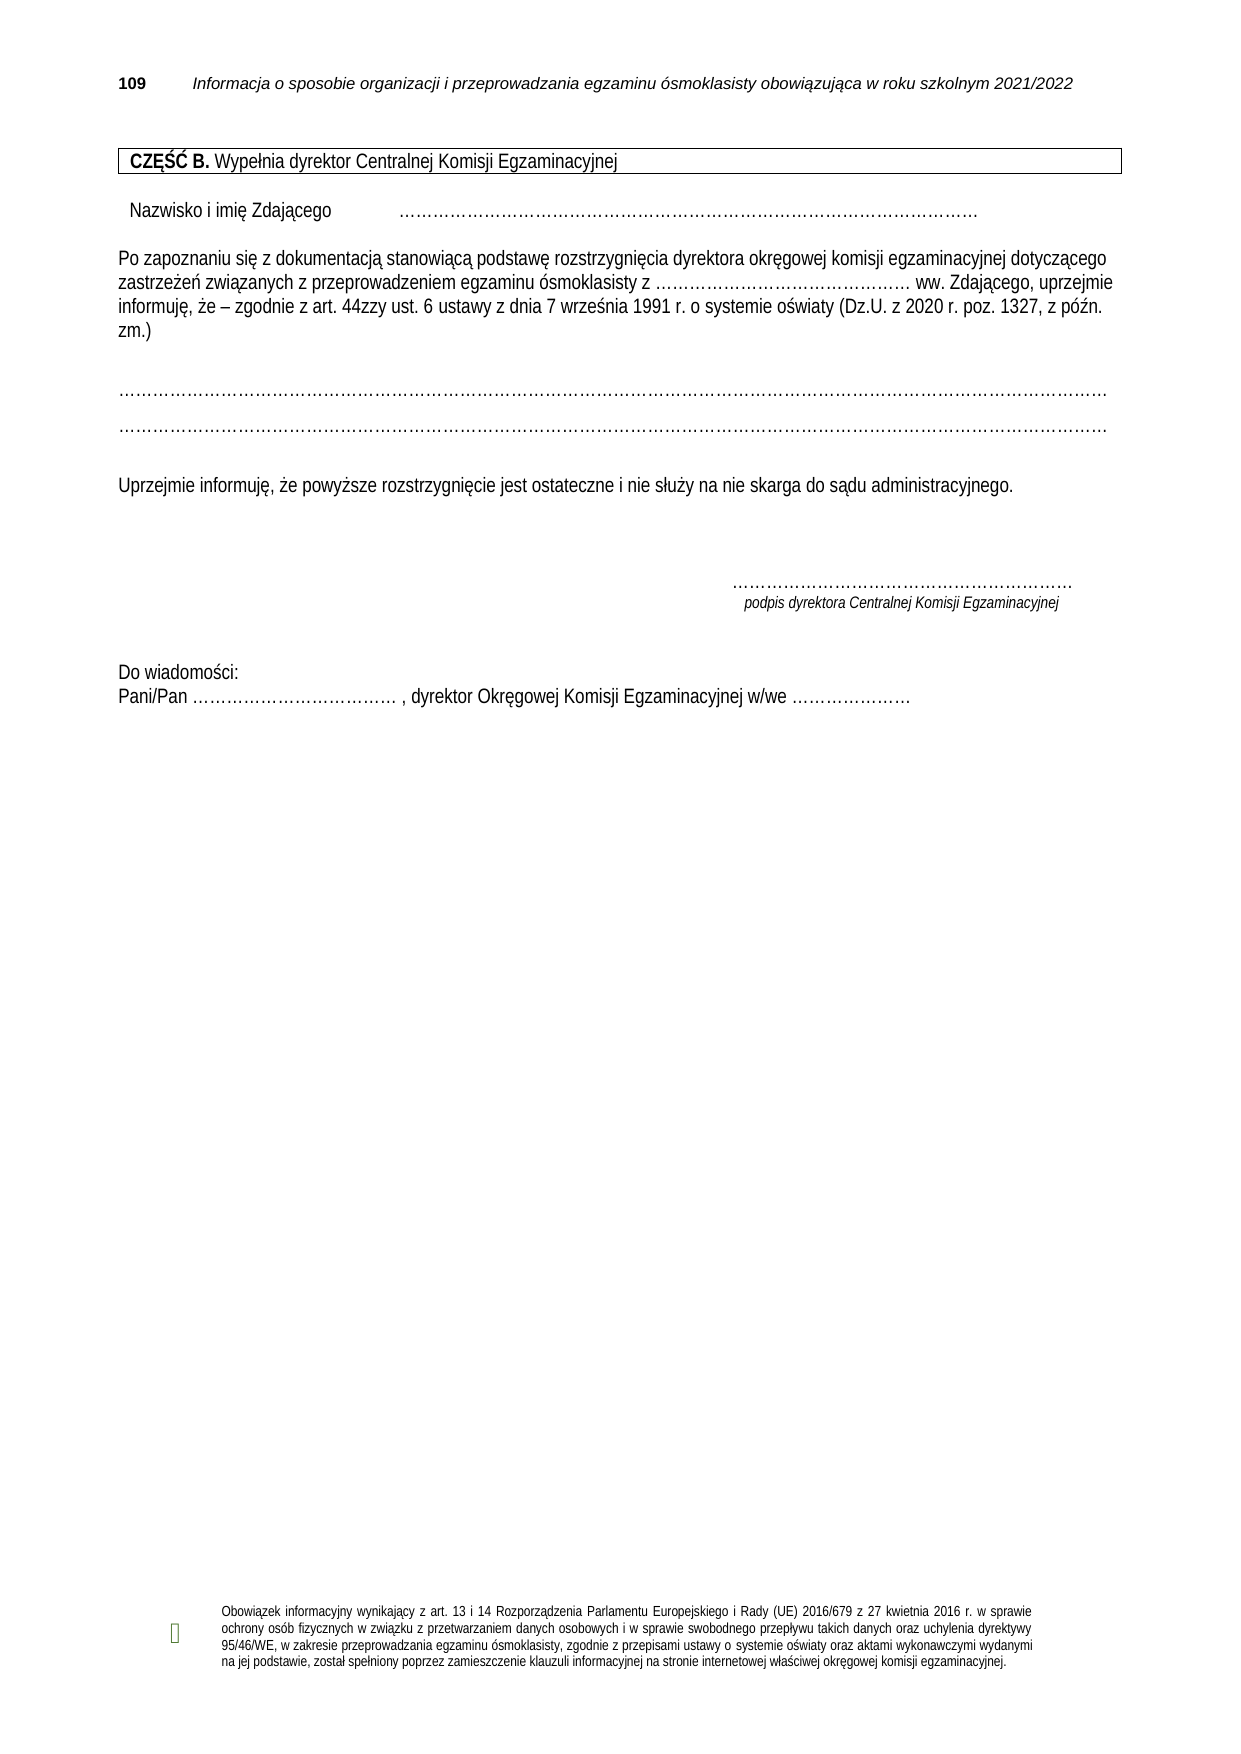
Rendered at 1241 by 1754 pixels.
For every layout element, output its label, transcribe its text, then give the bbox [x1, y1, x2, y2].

table_header CZĘŚĆ B. Wypełnia dyrektor Centralnej Komisji Egzaminacyjnej [119, 149, 1121, 173]
text Uprzejmie informuję, że powyższe rozstrzygnięcie jest ostateczne i nie służy na nie skarga do sądu administracyjnego. [118, 473, 1122, 497]
table_header ………………………………………………………………………………………… [387, 198, 1122, 222]
text Pani/Pan ……………………………… , dyrektor Okręgowej Komisji Egzaminacyjnej w/we ………………… [118, 684, 1122, 708]
text Po zapoznaniu się z dokumentacją stanowiącą podstawę rozstrzygnięcia dyrektora okręgowej komisji egzaminacyjnej dotyczącego zastrzeżeń związanych z przeprowadzeniem egzaminu ósmoklasisty z ……………………………………… ww. Zdającego, uprzejmie informuję, że – zgodnie z art. 44zzy ust. 6 ustawy z dnia 7 września 1991 r. o systemie oświaty (Dz.U. z 2020 r. poz. 1327, z późn. zm.) [118, 246, 1122, 341]
text …………………………………………………………………………………………………………………………………………………………………………………………………………………………………………………………………………………………………………………… [118, 377, 1122, 437]
text Do wiadomości: [118, 660, 1122, 684]
table_header …………………………………………………… [683, 569, 1122, 593]
table_cell podpis dyrektora Centralnej Komisji Egzaminacyjnej [683, 593, 1122, 612]
table_header Nazwisko i imię Zdającego [118, 198, 387, 222]
